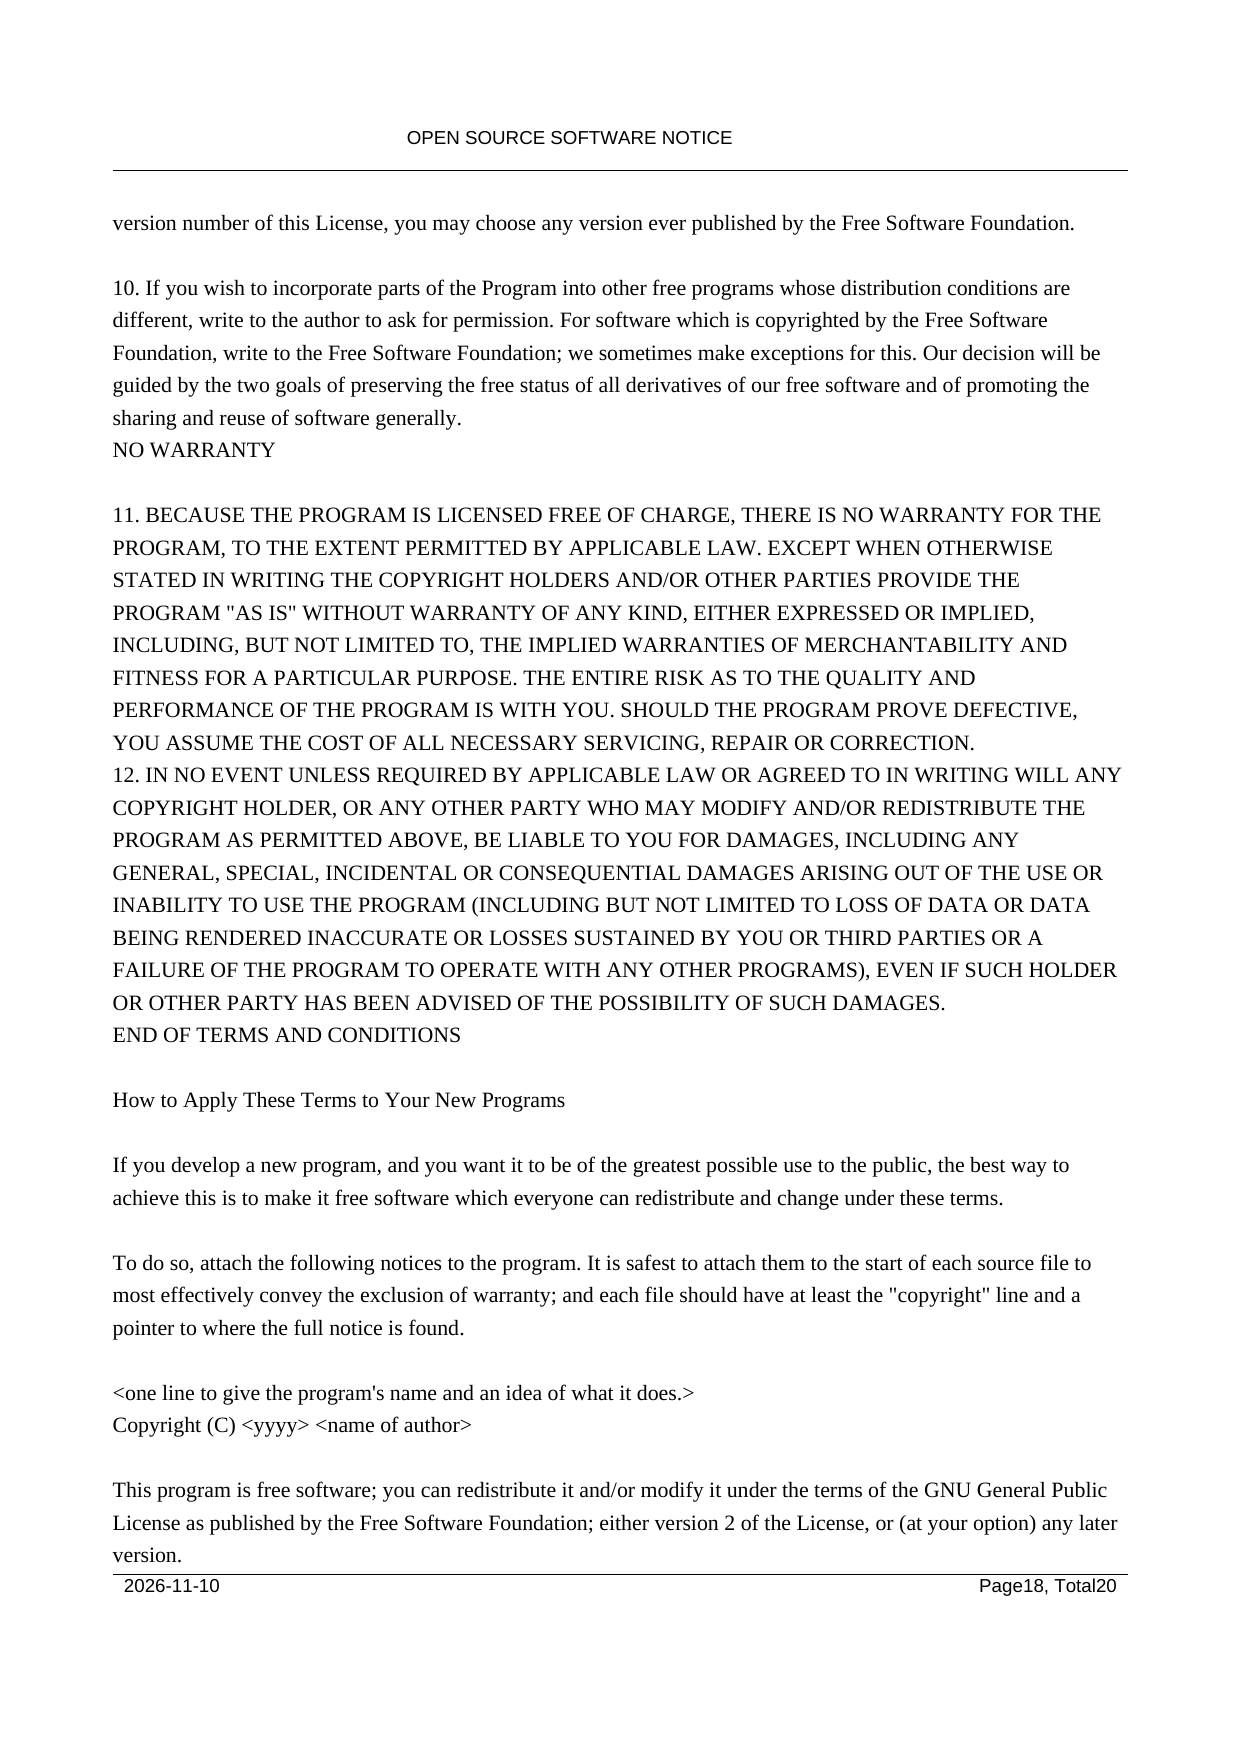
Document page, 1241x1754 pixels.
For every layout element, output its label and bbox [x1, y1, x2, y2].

text [112, 206, 1128, 1571]
